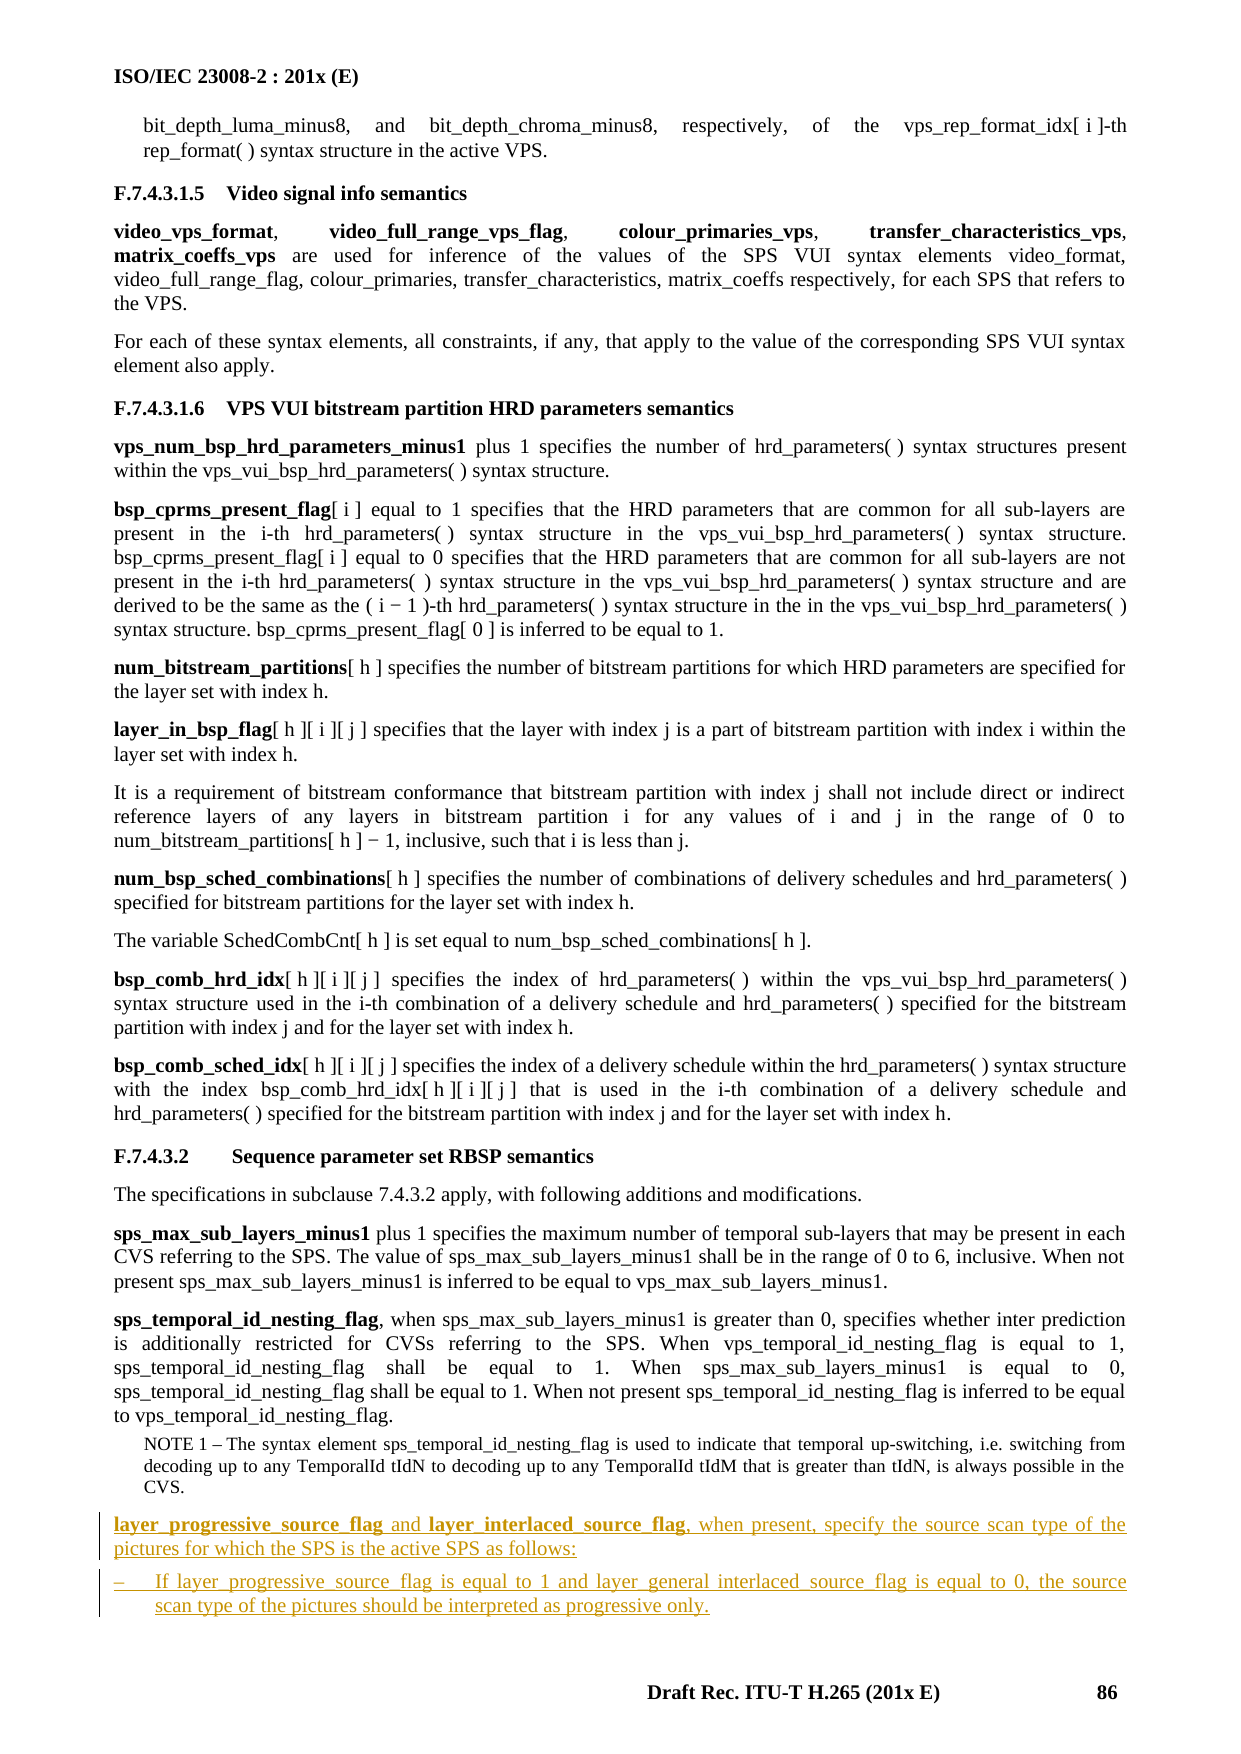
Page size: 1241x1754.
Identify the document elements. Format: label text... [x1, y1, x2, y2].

text The variable SchedCombCnt[ h ] is set equal to num_bsp_sched_combinations[ h ]. [113, 928, 1127, 952]
text bsp_cprms_present_flag[ i ] equal to 1 specifies that the HRD parameters that are common for all sub-layers are present in the i-th hrd_parameters( ) syntax structure in the vps_vui_bsp_hrd_parameters( ) syntax structure. bsp_cprms_present_flag[ i ] equal to 0 specifies that the HRD parameters that are common for all sub-layers are not present in the i-th hrd_parameters( ) syntax structure in the vps_vui_bsp_hrd_parameters( ) syntax structure and are derived to be the same as the ( i − 1 )-th hrd_parameters( ) syntax structure in the in the vps_vui_bsp_hrd_parameters( ) syntax structure. bsp_cprms_present_flag[ 0 ] is inferred to be equal to 1. [113, 497, 1127, 641]
text The specifications in subclause 7.4.3.2 apply, with following additions and modifications. [113, 1182, 1127, 1206]
text video_vps_format, video_full_range_vps_flag, colour_primaries_vps, transfer_characteristics_vps, matrix_coeffs_vps are used for inference of the values of the SPS VUI syntax elements video_format, video_full_range_flag, colour_primaries, transfer_characteristics, matrix_coeffs respectively, for each SPS that refers to the VPS. [113, 219, 1127, 315]
list Sequence parameter set RBSP semantics [113, 1144, 1127, 1168]
list VPS VUI bitstream partition HRD parameters semantics [113, 396, 1127, 420]
text vps_num_bsp_hrd_parameters_minus1 plus 1 specifies the number of hrd_parameters( ) syntax structures present within the vps_vui_bsp_hrd_parameters( ) syntax structure. [113, 434, 1127, 482]
text num_bsp_sched_combinations[ h ] specifies the number of combinations of delivery schedules and hrd_parameters( ) specified for bitstream partitions for the layer set with index h. [113, 866, 1127, 914]
text num_bitstream_partitions[ h ] specifies the number of bitstream partitions for which HRD parameters are specified for the layer set with index h. [113, 655, 1127, 703]
text It is a requirement of bitstream conformance that bitstream partition with index j shall not include direct or indirect reference layers of any layers in bitstream partition i for any values of i and j in the range of 0 to num_bitstream_partitions[ h ] − 1, inclusive, such that i is less than j. [113, 780, 1127, 852]
text sps_temporal_id_nesting_flag, when sps_max_sub_layers_minus1 is greater than 0, specifies whether inter prediction is additionally restricted for CVSs referring to the SPS. When vps_temporal_id_nesting_flag is equal to 1, sps_temporal_id_nesting_flag shall be equal to 1. When sps_max_sub_layers_minus1 is equal to 0, sps_temporal_id_nesting_flag shall be equal to 1. When not present sps_temporal_id_nesting_flag is inferred to be equal to vps_temporal_id_nesting_flag. [113, 1307, 1127, 1427]
text layer_in_bsp_flag[ h ][ i ][ j ] specifies that the layer with index j is a part of bitstream partition with index i within the layer set with index h. [113, 717, 1127, 766]
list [113, 113, 1127, 162]
list Video signal info semantics [113, 180, 1127, 204]
text bsp_comb_hrd_idx[ h ][ i ][ j ] specifies the index of hrd_parameters( ) within the vps_vui_bsp_hrd_parameters( ) syntax structure used in the i-th combination of a delivery schedule and hrd_parameters( ) specified for the bitstream partition with index j and for the layer set with index h. [113, 967, 1127, 1039]
text sps_max_sub_layers_minus1 plus 1 specifies the maximum number of temporal sub-layers that may be present in each CVS referring to the SPS. The value of sps_max_sub_layers_minus1 shall be in the range of 0 to 6, inclusive. When not present sps_max_sub_layers_minus1 is inferred to be equal to vps_max_sub_layers_minus1. [113, 1220, 1127, 1293]
text bsp_comb_sched_idx[ h ][ i ][ j ] specifies the index of a delivery schedule within the hrd_parameters( ) syntax structure with the index bsp_comb_hrd_idx[ h ][ i ][ j ] that is used in the i-th combination of a delivery schedule and hrd_parameters( ) specified for the bitstream partition with index j and for the layer set with index h. [113, 1053, 1127, 1125]
text NOTE 1 – The syntax element sps_temporal_id_nesting_flag is used to indicate that temporal up-switching, i.e. switching from decoding up to any TemporalId tIdN to decoding up to any TemporalId tIdM that is greater than tIdN, is always possible in the CVS. [143, 1433, 1127, 1498]
text For each of these syntax elements, all constraints, if any, that apply to the value of the corresponding SPS VUI syntax element also apply. [113, 329, 1127, 377]
